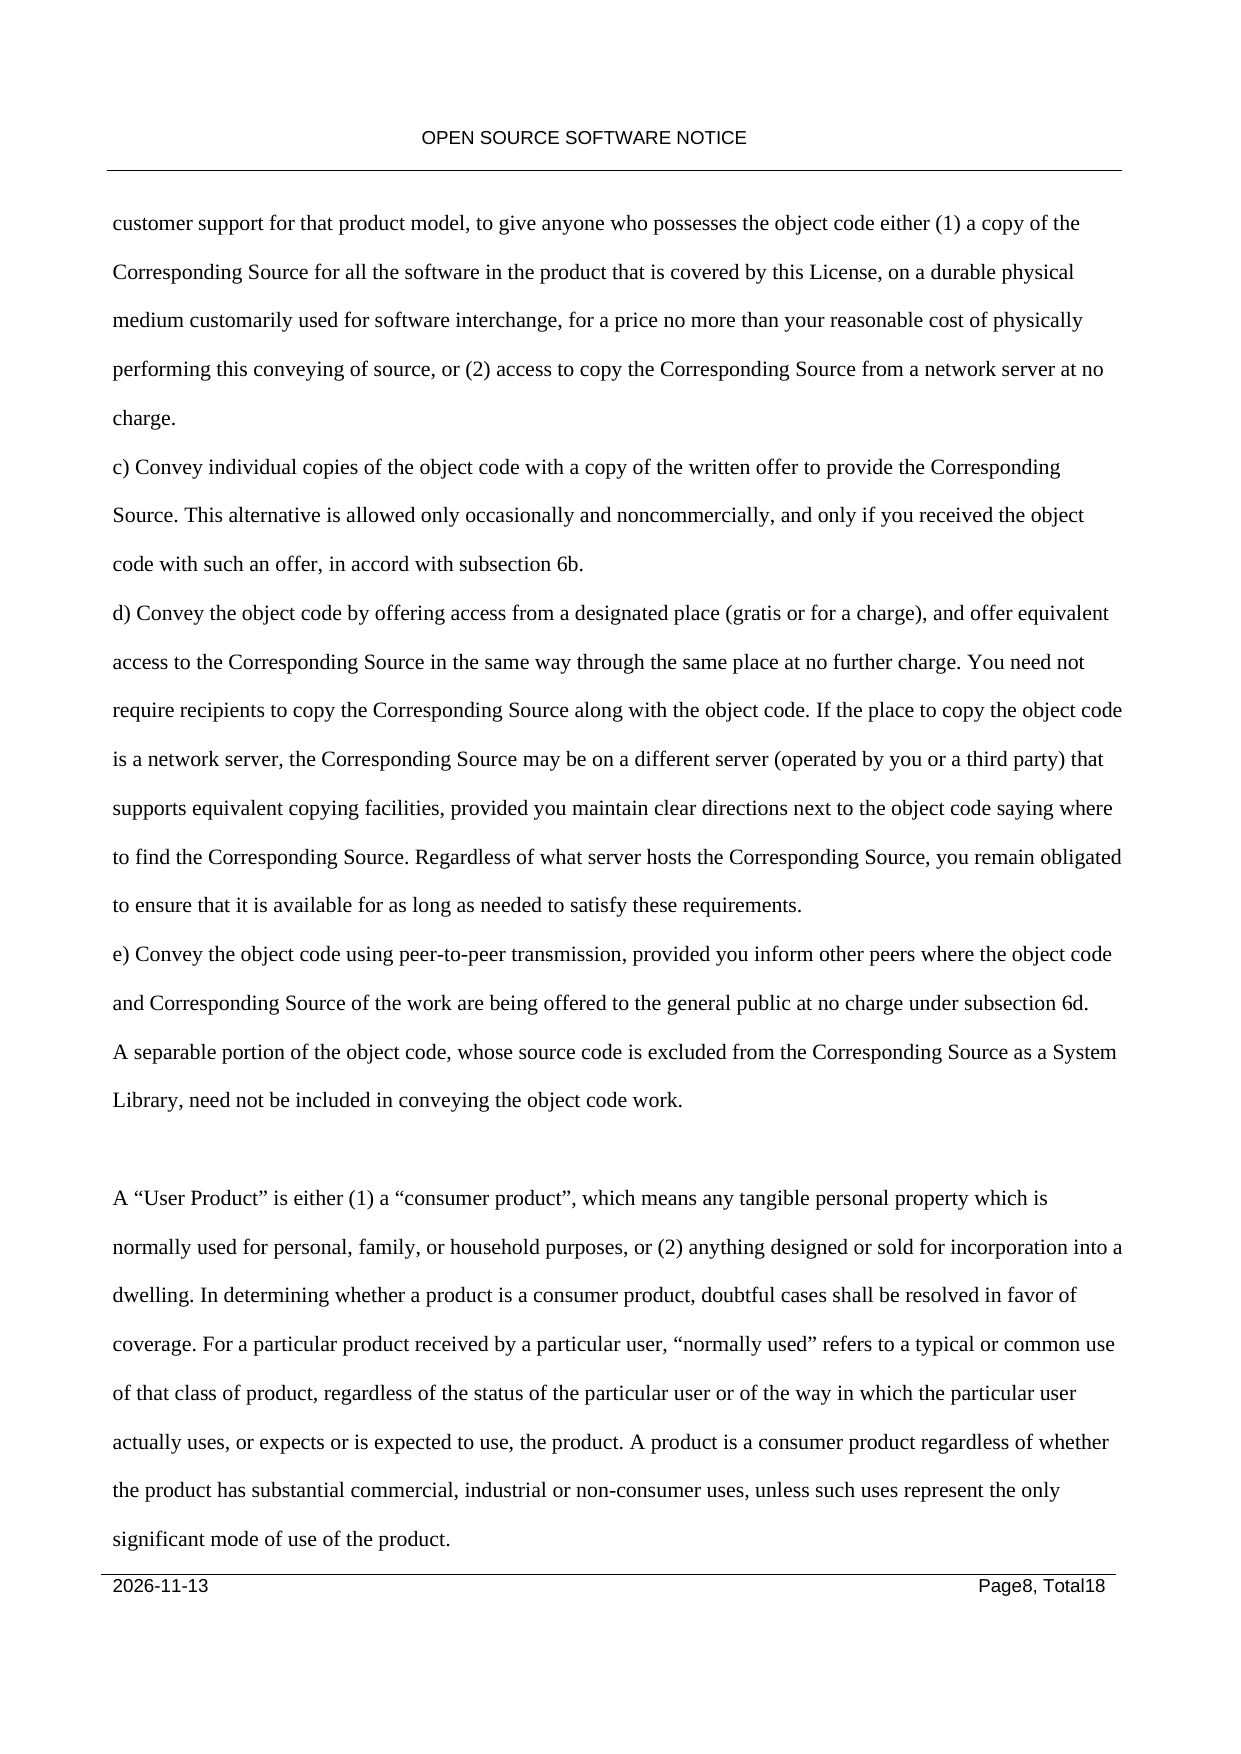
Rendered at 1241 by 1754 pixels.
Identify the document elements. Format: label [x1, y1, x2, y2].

text [112, 206, 1128, 1555]
